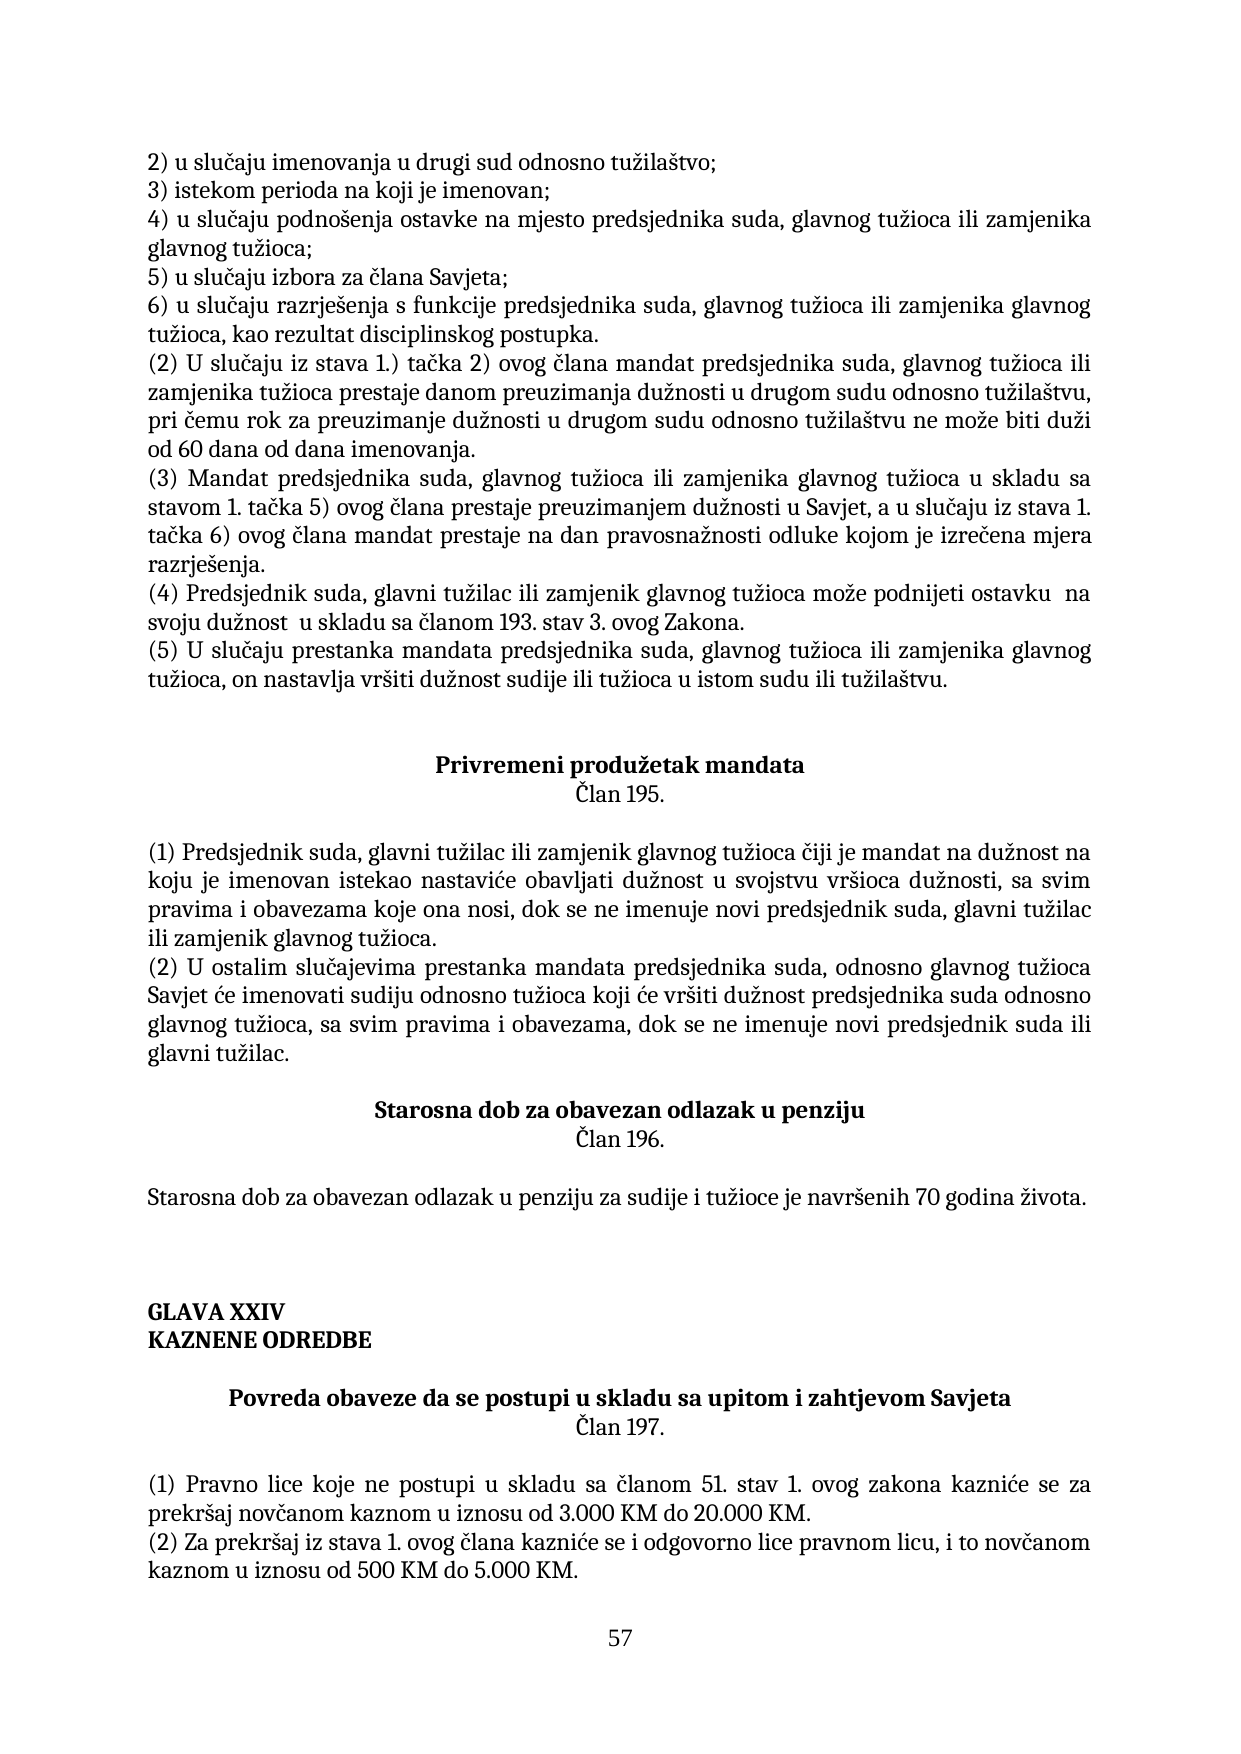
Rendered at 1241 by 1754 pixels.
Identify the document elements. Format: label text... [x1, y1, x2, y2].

text (2) U slučaju iz stava 1.) tačka 2) ovog člana mandat predsjednika suda, glavnog tužioca ili zamjenika tužioca prestaje danom preuzimanja dužnosti u drugom sudu odnosno tužilaštvu, pri čemu rok za preuzimanje dužnosti u drugom sudu odnosno tužilaštvu ne može biti duži od 60 dana od dana imenovanja. [148, 349, 1093, 464]
text GLAVA XXIV [148, 1298, 1093, 1326]
text 4) u slučaju podnošenja ostavke na mjesto predsjednika suda, glavnog tužioca ili zamjenika glavnog tužioca; [148, 205, 1093, 263]
text (2) U ostalim slučajevima prestanka mandata predsjednika suda, odnosno glavnog tužioca Savjet će imenovati sudiju odnosno tužioca koji će vršiti dužnost predsjednika suda odnosno glavnog tužioca, sa svim pravima i obavezama, dok se ne imenuje novi predsjednik suda ili glavni tužilac. [148, 953, 1093, 1068]
text 5) u slučaju izbora za člana Savjeta; [148, 263, 1093, 291]
text Član 197. [148, 1413, 1093, 1441]
text Član 196. [148, 1125, 1093, 1154]
text 6) u slučaju razrješenja s funkcije predsjednika suda, glavnog tužioca ili zamjenika glavnog tužioca, kao rezultat disciplinskog postupka. [148, 291, 1093, 349]
text 3) istekom perioda na koji je imenovan; [148, 176, 1093, 205]
text Član 195. [148, 780, 1093, 809]
text 2) u slučaju imenovanja u drugi sud odnosno tužilaštvo; [148, 148, 1093, 176]
text (1) Predsjednik suda, glavni tužilac ili zamjenik glavnog tužioca čiji je mandat na dužnost na koju je imenovan istekao nastaviće obavljati dužnost u svojstvu vršioca dužnosti, sa svim pravima i obavezama koje ona nosi, dok se ne imenuje novi predsjednik suda, glavni tužilac ili zamjenik glavnog tužioca. [148, 838, 1093, 953]
text (3) Mandat predsjednika suda, glavnog tužioca ili zamjenika glavnog tužioca u skladu sa stavom 1. tačka 5) ovog člana prestaje preuzimanjem dužnosti u Savjet, a u slučaju iz stava 1. tačka 6) ovog člana mandat prestaje na dan pravosnažnosti odluke kojom je izrečena mjera razrješenja. [148, 464, 1093, 579]
text Starosna dob za obavezan odlazak u penziju [148, 1096, 1093, 1125]
text Starosna dob za obavezan odlazak u penziju za sudije i tužioce je navršenih 70 godina života. [148, 1183, 1093, 1211]
text (4) Predsjednik suda, glavni tužilac ili zamjenik glavnog tužioca može podnijeti ostavku na svoju dužnost u skladu sa članom 193. stav 3. ovog Zakona. [148, 579, 1093, 636]
text (1) Pravno lice koje ne postupi u skladu sa članom 51. stav 1. ovog zakona kazniće se za prekršaj novčanom kaznom u iznosu od 3.000 KM do 20.000 KM. [148, 1470, 1093, 1528]
text KAZNENE ODREDBE [148, 1326, 1093, 1355]
text Povreda obaveze da se postupi u skladu sa upitom i zahtjevom Savjeta [148, 1384, 1093, 1413]
text (2) Za prekršaj iz stava 1. ovog člana kazniće se i odgovorno lice pravnom licu, i to novčanom kaznom u iznosu od 500 KM do 5.000 KM. [148, 1528, 1093, 1585]
text Privremeni produžetak mandata [148, 751, 1093, 780]
text (5) U slučaju prestanka mandata predsjednika suda, glavnog tužioca ili zamjenika glavnog tužioca, on nastavlja vršiti dužnost sudije ili tužioca u istom sudu ili tužilaštvu. [148, 636, 1093, 694]
